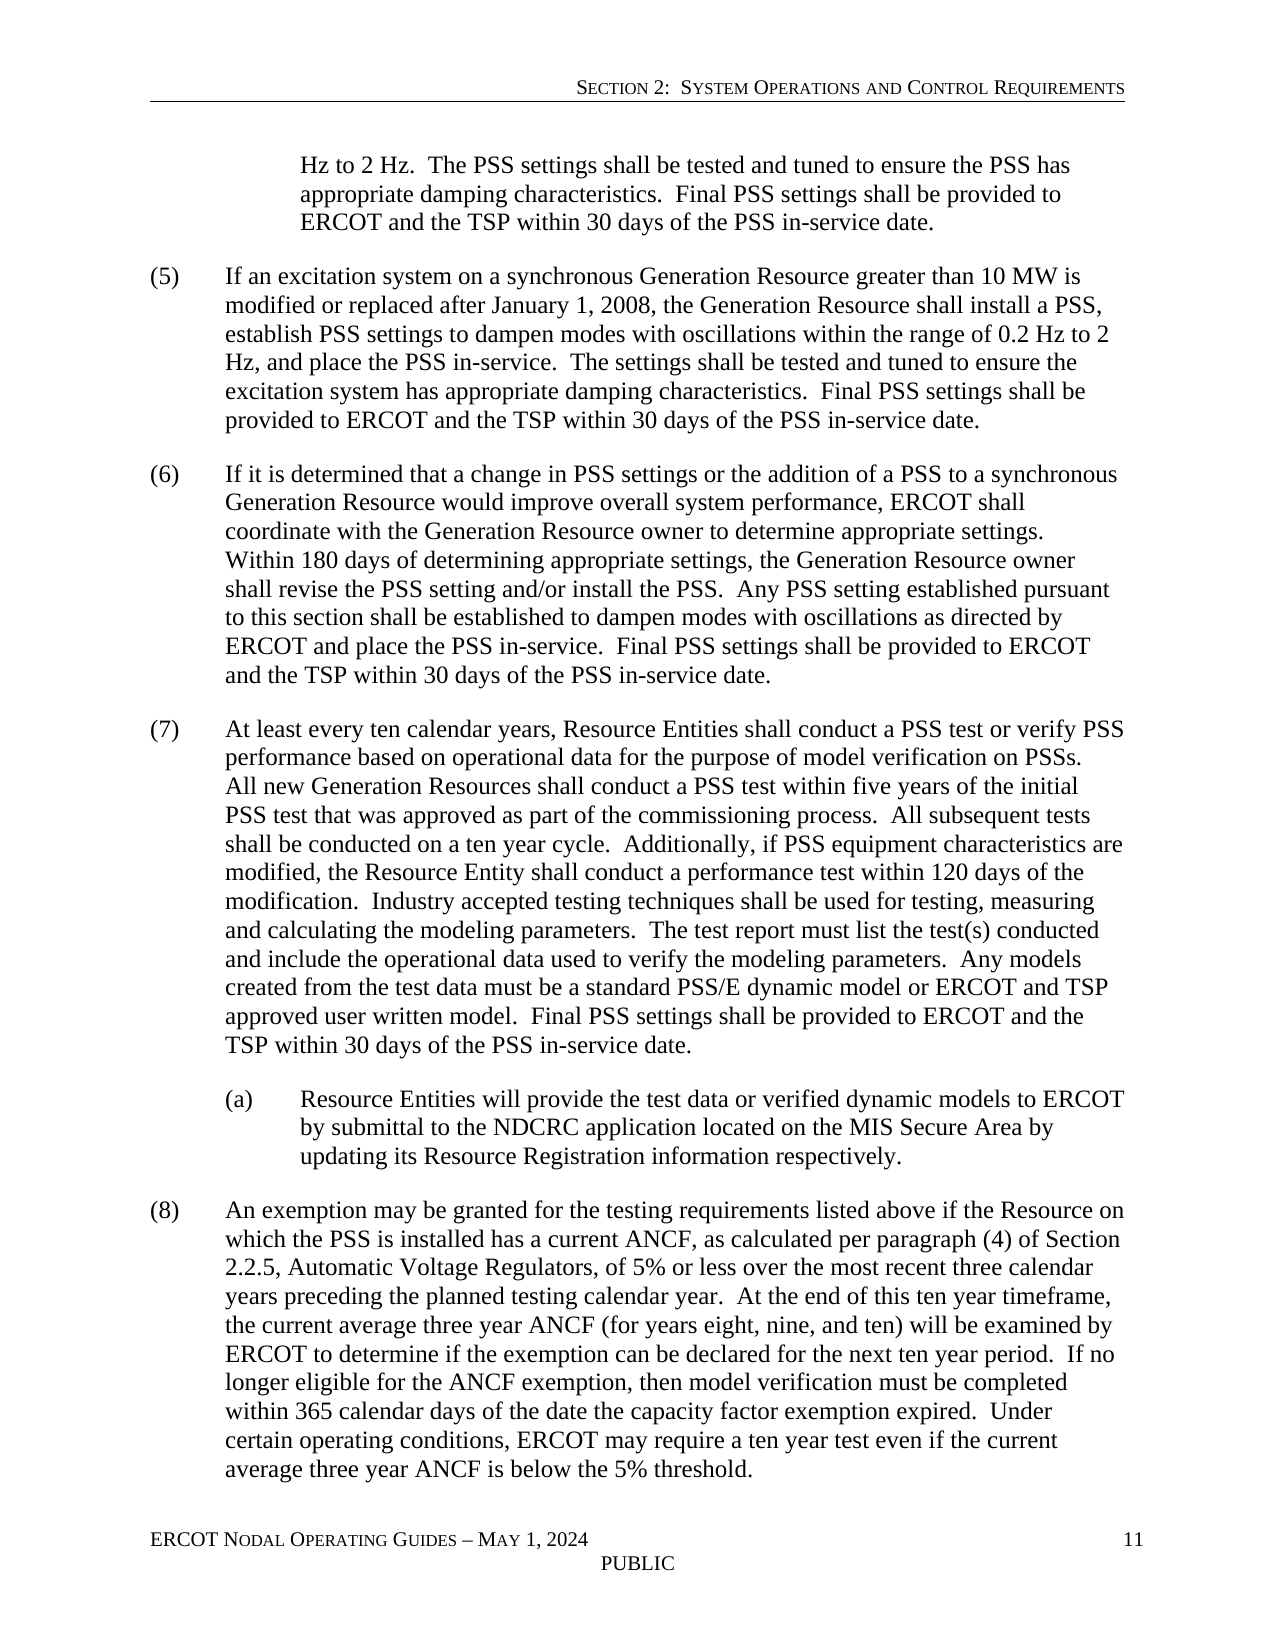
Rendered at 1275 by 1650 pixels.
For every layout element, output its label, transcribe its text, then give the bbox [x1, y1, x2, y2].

text (8) An exemption may be granted for the testing requirements listed above if the Resource on which the PSS is installed has a current ANCF, as calculated per paragraph (4) of Section 2.2.5, Automatic Voltage Regulators, of 5% or less over the most recent three calendar years preceding the planned testing calendar year. At the end of this ten year timeframe, the current average three year ANCF (for years eight, nine, and ten) will be examined by ERCOT to determine if the exemption can be declared for the next ten year period. If no longer eligible for the ANCF exemption, then model verification must be completed within 365 calendar days of the date the capacity factor exemption expired. Under certain operating conditions, ERCOT may require a ten year test even if the current average three year ANCF is below the 5% threshold. [150, 1195, 1125, 1482]
text (7) At least every ten calendar years, Resource Entities shall conduct a PSS test or verify PSS performance based on operational data for the purpose of model verification on PSSs. All new Generation Resources shall conduct a PSS test within five years of the initial PSS test that was approved as part of the commissioning process. All subsequent tests shall be conducted on a ten year cycle. Additionally, if PSS equipment characteristics are modified, the Resource Entity shall conduct a performance test within 120 days of the modification. Industry accepted testing techniques shall be used for testing, measuring and calculating the modeling parameters. The test report must list the test(s) conducted and include the operational data used to verify the modeling parameters. Any models created from the test data must be a standard PSS/E dynamic model or ERCOT and TSP approved user written model. Final PSS settings shall be provided to ERCOT and the TSP within 30 days of the PSS in-service date. [150, 714, 1125, 1059]
text (6) If it is determined that a change in PSS settings or the addition of a PSS to a synchronous Generation Resource would improve overall system performance, ERCOT shall coordinate with the Generation Resource owner to determine appropriate settings. Within 180 days of determining appropriate settings, the Generation Resource owner shall revise the PSS setting and/or install the PSS. Any PSS setting established pursuant to this section shall be established to dampen modes with oscillations as directed by ERCOT and place the PSS in-service. Final PSS settings shall be provided to ERCOT and the TSP within 30 days of the PSS in-service date. [150, 459, 1125, 689]
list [225, 150, 1125, 236]
text (a) Resource Entities will provide the test data or verified dynamic models to ERCOT by submittal to the NDCRC application located on the MIS Secure Area by updating its Resource Registration information respectively. [225, 1084, 1125, 1170]
text (5) If an excitation system on a synchronous Generation Resource greater than 10 MW is modified or replaced after January 1, 2008, the Generation Resource shall install a PSS, establish PSS settings to dampen modes with oscillations within the range of 0.2 Hz to 2 Hz, and place the PSS in-service. The settings shall be tested and tuned to ensure the excitation system has appropriate damping characteristics. Final PSS settings shall be provided to ERCOT and the TSP within 30 days of the PSS in-service date. [150, 261, 1125, 434]
